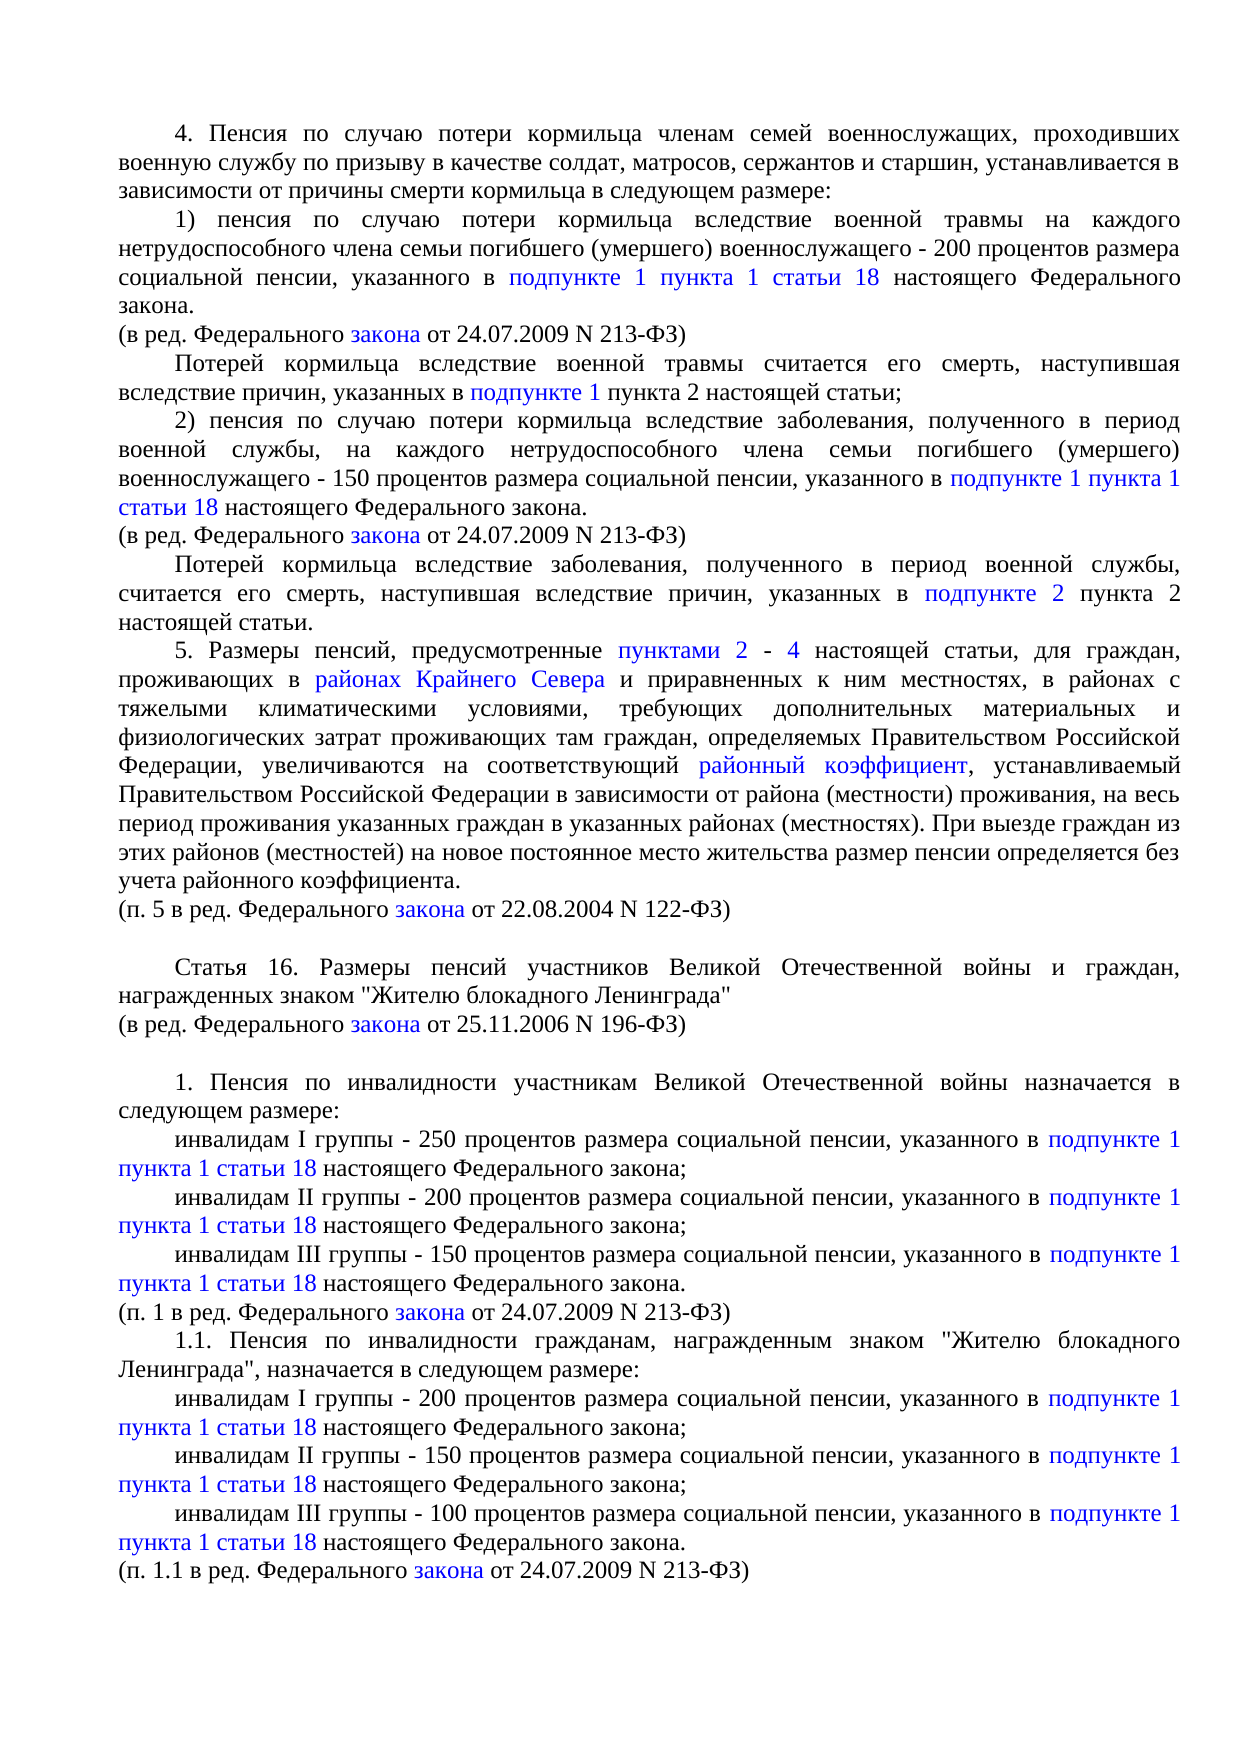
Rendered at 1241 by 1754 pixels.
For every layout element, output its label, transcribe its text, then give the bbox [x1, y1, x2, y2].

text 4. Пенсия по случаю потери кормильца членам семей военнослужащих, проходивших военную службу по призыву в качестве солдат, матросов, сержантов и старшин, устанавливается в зависимости от причины смерти кормильца в следующем размере: [118, 118, 1181, 204]
text (в ред. Федерального закона от 24.07.2009 N 213-ФЗ) [118, 319, 1181, 348]
text инвалидам I группы - 250 процентов размера социальной пенсии, указанного в подпункте 1 пункта 1 статьи 18 настоящего Федерального закона; [118, 1124, 1181, 1182]
text 2) пенсия по случаю потери кормильца вследствие заболевания, полученного в период военной службы, на каждого нетрудоспособного члена семьи погибшего (умершего) военнослужащего - 150 процентов размера социальной пенсии, указанного в подпункте 1 пункта 1 статьи 18 настоящего Федерального закона. [118, 406, 1181, 521]
text 1) пенсия по случаю потери кормильца вследствие военной травмы на каждого нетрудоспособного члена семьи погибшего (умершего) военнослужащего - 200 процентов размера социальной пенсии, указанного в подпункте 1 пункта 1 статьи 18 настоящего Федерального закона. [118, 204, 1181, 319]
text инвалидам II группы - 200 процентов размера социальной пенсии, указанного в подпункте 1 пункта 1 статьи 18 настоящего Федерального закона; [118, 1182, 1181, 1239]
text 1. Пенсия по инвалидности участникам Великой Отечественной войны назначается в следующем размере: [118, 1067, 1181, 1124]
text (п. 1.1 в ред. Федерального закона от 24.07.2009 N 213-ФЗ) [118, 1556, 1181, 1584]
text инвалидам II группы - 150 процентов размера социальной пенсии, указанного в подпункте 1 пункта 1 статьи 18 настоящего Федерального закона; [118, 1441, 1181, 1498]
text инвалидам III группы - 150 процентов размера социальной пенсии, указанного в подпункте 1 пункта 1 статьи 18 настоящего Федерального закона. [118, 1239, 1181, 1297]
text инвалидам III группы - 100 процентов размера социальной пенсии, указанного в подпункте 1 пункта 1 статьи 18 настоящего Федерального закона. [118, 1498, 1181, 1556]
text Статья 16. Размеры пенсий участников Великой Отечественной войны и граждан, награжденных знаком "Жителю блокадного Ленинграда" [118, 952, 1181, 1009]
text 5. Размеры пенсий, предусмотренные пунктами 2 - 4 настоящей статьи, для граждан, проживающих в районах Крайнего Севера и приравненных к ним местностях, в районах с тяжелыми климатическими условиями, требующих дополнительных материальных и физиологических затрат проживающих там граждан, определяемых Правительством Российской Федерации, увеличиваются на соответствующий районный коэффициент, устанавливаемый Правительством Российской Федерации в зависимости от района (местности) проживания, на весь период проживания указанных граждан в указанных районах (местностях). При выезде граждан из этих районов (местностей) на новое постоянное место жительства размер пенсии определяется без учета районного коэффициента. [118, 636, 1181, 894]
text 1.1. Пенсия по инвалидности гражданам, награжденным знаком "Жителю блокадного Ленинграда", назначается в следующем размере: [118, 1326, 1181, 1383]
text (п. 5 в ред. Федерального закона от 22.08.2004 N 122-ФЗ) [118, 894, 1181, 923]
text (п. 1 в ред. Федерального закона от 24.07.2009 N 213-ФЗ) [118, 1297, 1181, 1326]
text Потерей кормильца вследствие военной травмы считается его смерть, наступившая вследствие причин, указанных в подпункте 1 пункта 2 настоящей статьи; [118, 348, 1181, 406]
text (в ред. Федерального закона от 25.11.2006 N 196-ФЗ) [118, 1009, 1181, 1038]
text инвалидам I группы - 200 процентов размера социальной пенсии, указанного в подпункте 1 пункта 1 статьи 18 настоящего Федерального закона; [118, 1383, 1181, 1441]
text (в ред. Федерального закона от 24.07.2009 N 213-ФЗ) [118, 521, 1181, 549]
text Потерей кормильца вследствие заболевания, полученного в период военной службы, считается его смерть, наступившая вследствие причин, указанных в подпункте 2 пункта 2 настоящей статьи. [118, 549, 1181, 636]
